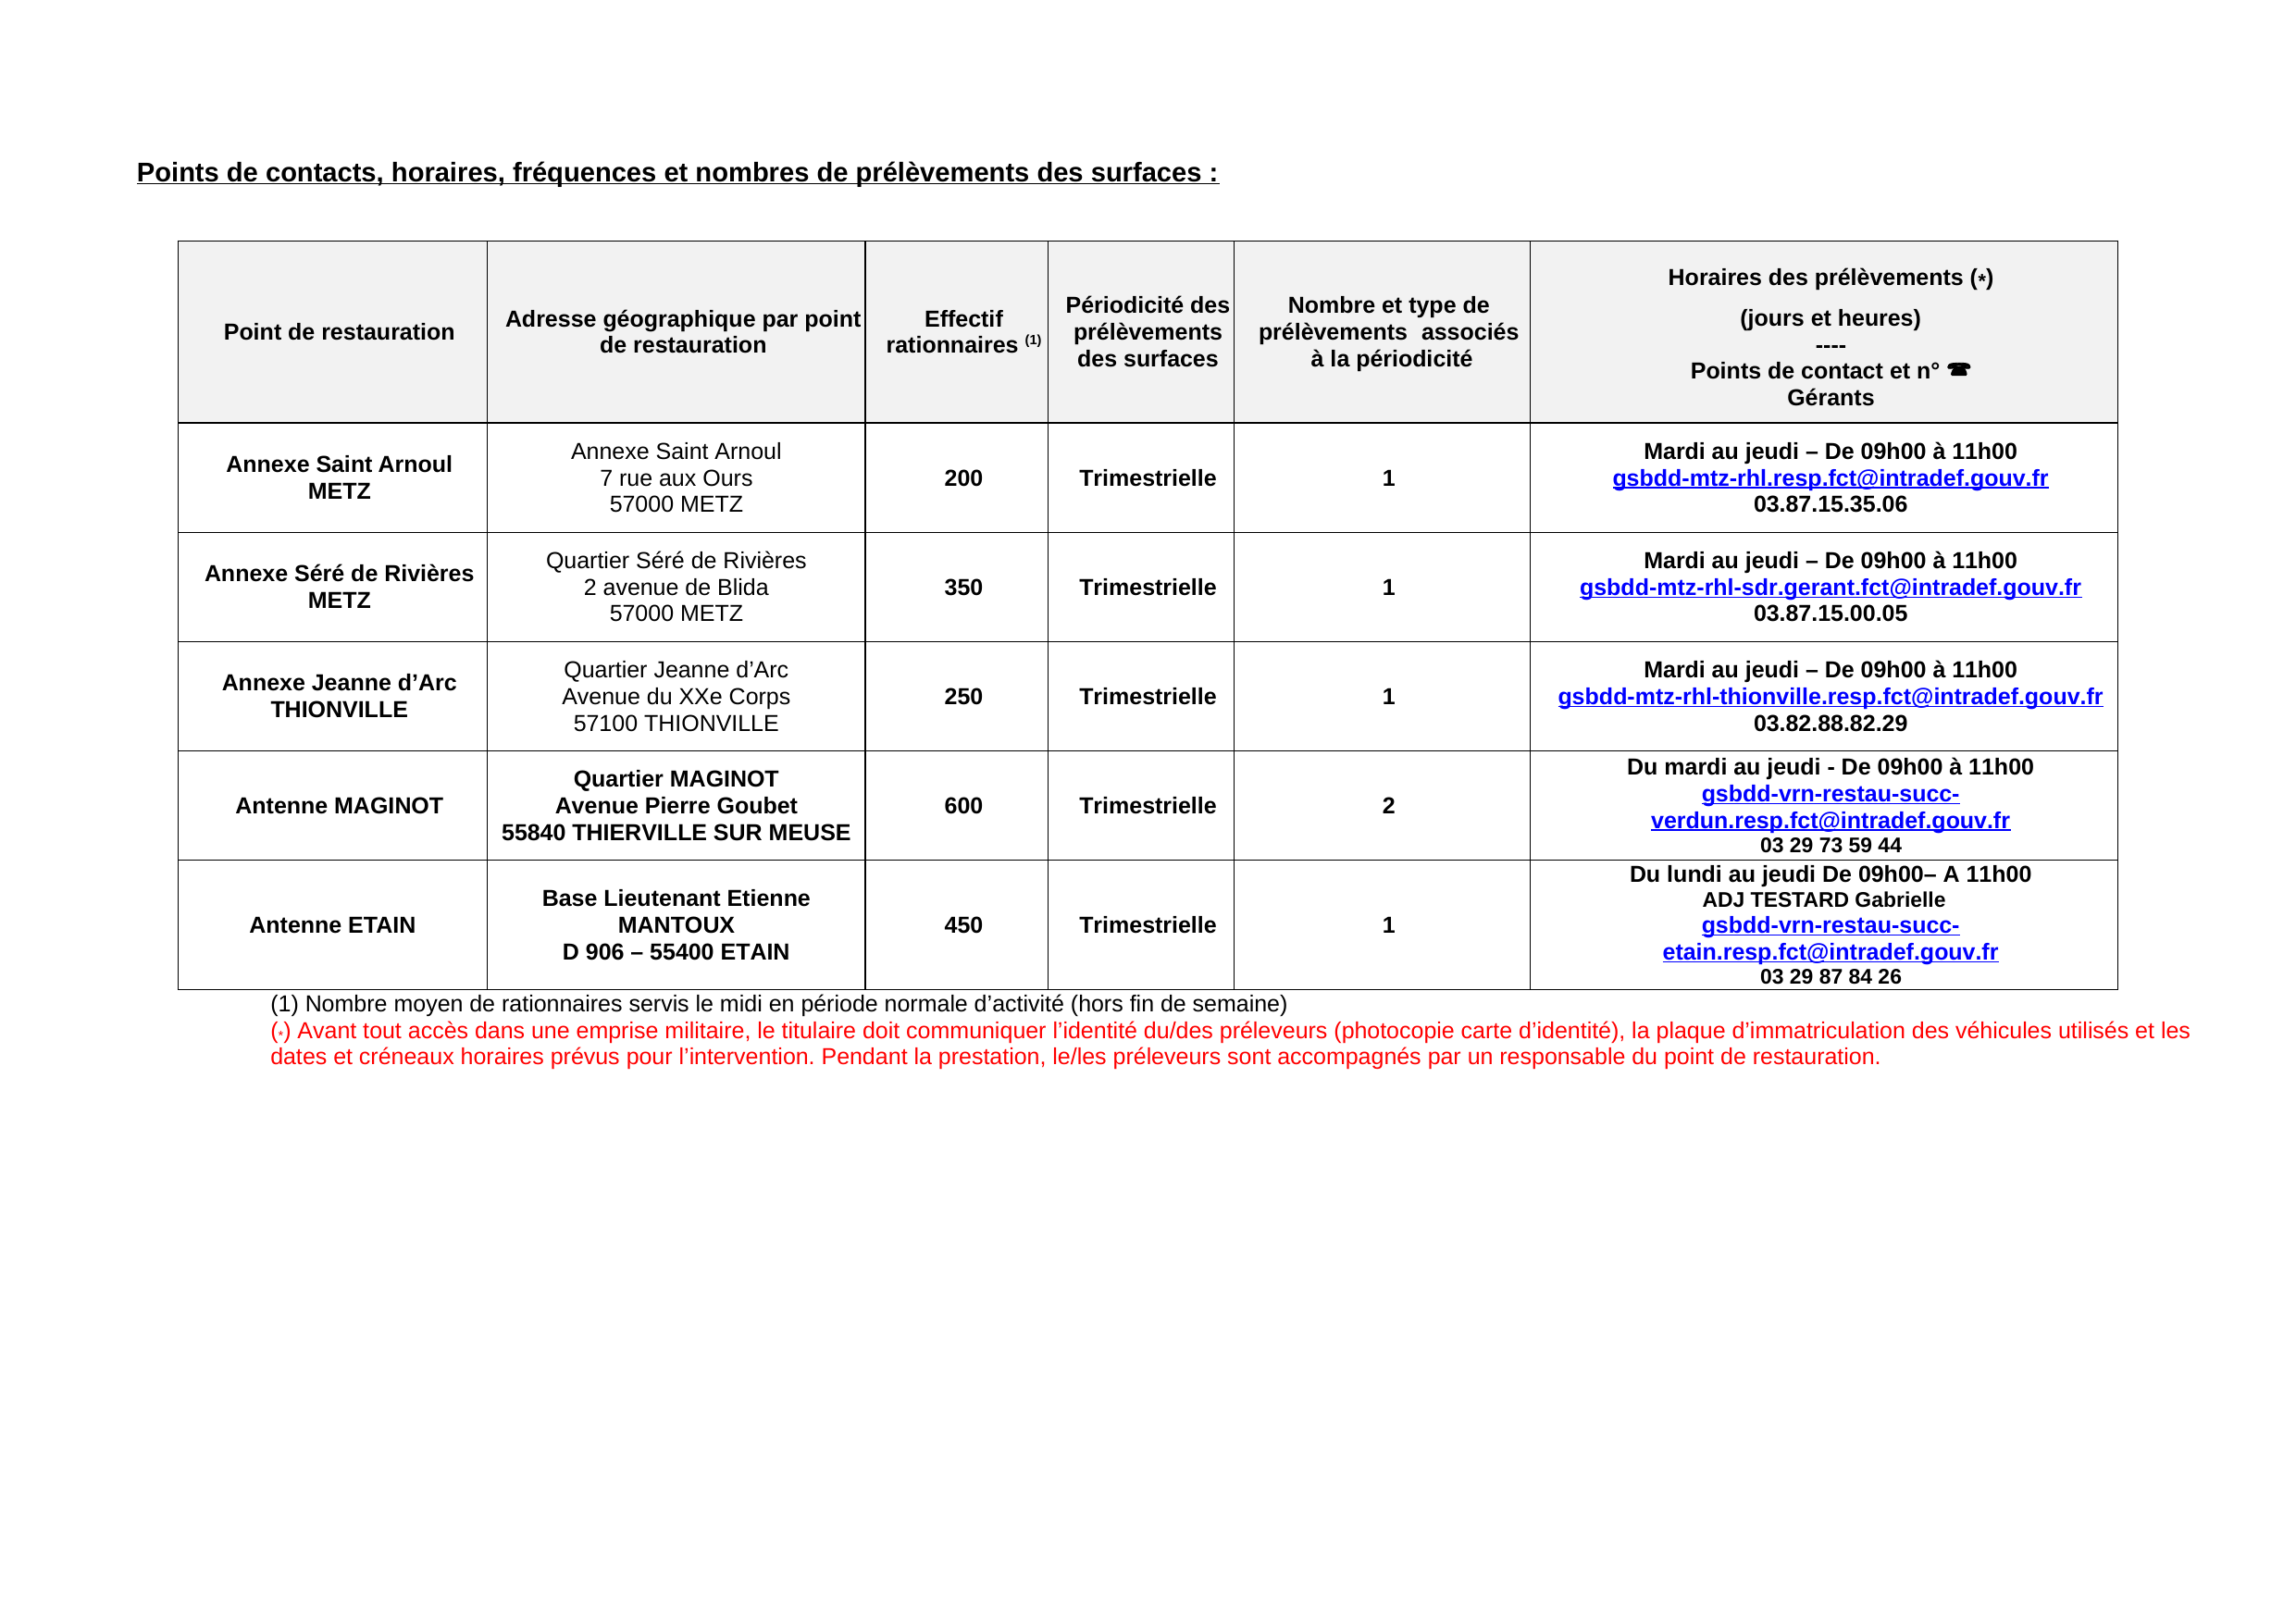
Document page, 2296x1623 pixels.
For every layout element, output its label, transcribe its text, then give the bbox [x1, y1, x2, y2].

table_cell 350 [866, 533, 1048, 641]
table_cell 1 [1235, 642, 1530, 750]
table_cell 450 [866, 861, 1048, 989]
table_cell Annexe Saint Arnoul 7 rue aux Ours 57000 METZ [488, 424, 864, 531]
table_cell 1 [1235, 424, 1530, 531]
table_cell Mardi au jeudi – De 09h00 à 11h00 gsbdd-mtz-rhl-sdr.gerant.fct@intradef.gouv.fr 03.87.15.00.05 [1531, 533, 2117, 641]
table_header Périodicité des prélèvements des surfaces [1049, 242, 1234, 422]
table_cell Annexe Saint Arnoul METZ [179, 424, 487, 531]
table_header Adresse géographique par point de restauration [488, 242, 864, 422]
table_cell Quartier Jeanne d’Arc Avenue du XXe Corps 57100 THIONVILLE [488, 642, 864, 750]
table_cell Quartier Séré de Rivières 2 avenue de Blida 57000 METZ [488, 533, 864, 641]
table_cell 200 [866, 424, 1048, 531]
table_cell Base Lieutenant Etienne MANTOUX D 906 – 55400 ETAIN [488, 861, 864, 989]
table_cell 1 [1235, 533, 1530, 641]
table_cell Quartier MAGINOT Avenue Pierre Goubet 55840 THIERVILLE SUR MEUSE [488, 751, 864, 860]
table_header Nombre et type de prélèvements associés à la périodicité [1235, 242, 1530, 422]
text Points de contacts, horaires, fréquences et nombres de prélèvements des surfaces : [137, 155, 2227, 187]
table_cell Trimestrielle [1049, 861, 1234, 989]
table_cell Annexe Jeanne d’Arc THIONVILLE [179, 642, 487, 750]
table_header Effectif rationnaires (1) [866, 242, 1048, 422]
table_cell Du lundi au jeudi De 09h00– A 11h00 ADJ TESTARD Gabrielle gsbdd-vrn-restau-succ-etain.resp.fct@intradef.gouv.fr 03 29 87 84 26 [1531, 861, 2117, 989]
table_cell 600 [866, 751, 1048, 860]
table_cell Mardi au jeudi – De 09h00 à 11h00 gsbdd-mtz-rhl-thionville.resp.fct@intradef.gouv.fr 03.82.88.82.29 [1531, 642, 2117, 750]
table_cell Mardi au jeudi – De 09h00 à 11h00 gsbdd-mtz-rhl.resp.fct@intradef.gouv.fr 03.87.15.35.06 [1531, 424, 2117, 531]
table_cell Trimestrielle [1049, 751, 1234, 860]
text (*) Avant tout accès dans une emprise militaire, le titulaire doit communiquer l’identité du/des préleveurs (photocopie carte d’identité), la plaque d’immatriculation des véhicules utilisés et les dates et créneaux horaires prévus pour l’intervention. Pendant la prestation, le/les préleveurs sont accompagnés par un responsable du point de restauration. [270, 1017, 2227, 1070]
table_cell 250 [866, 642, 1048, 750]
table_cell Trimestrielle [1049, 533, 1234, 641]
table_cell Du mardi au jeudi - De 09h00 à 11h00 gsbdd-vrn-restau-succ-verdun.resp.fct@intradef.gouv.fr 03 29 73 59 44 [1531, 751, 2117, 860]
table_header Point de restauration [179, 242, 487, 422]
table_cell Annexe Séré de Rivières METZ [179, 533, 487, 641]
table_cell Trimestrielle [1049, 424, 1234, 531]
table_cell 2 [1235, 751, 1530, 860]
list Nombre moyen de rationnaires servis le en période normale d’activité (hors fin de semaine) [270, 990, 2227, 1017]
table_cell Antenne MAGINOT [179, 751, 487, 860]
table_cell 1 [1235, 861, 1530, 989]
table_header Horaires des prélèvements (*) (jours et heures) ---- Points de contact et n° Gérants [1531, 242, 2117, 422]
table_cell Trimestrielle [1049, 642, 1234, 750]
table_cell Antenne ETAIN [179, 861, 487, 989]
